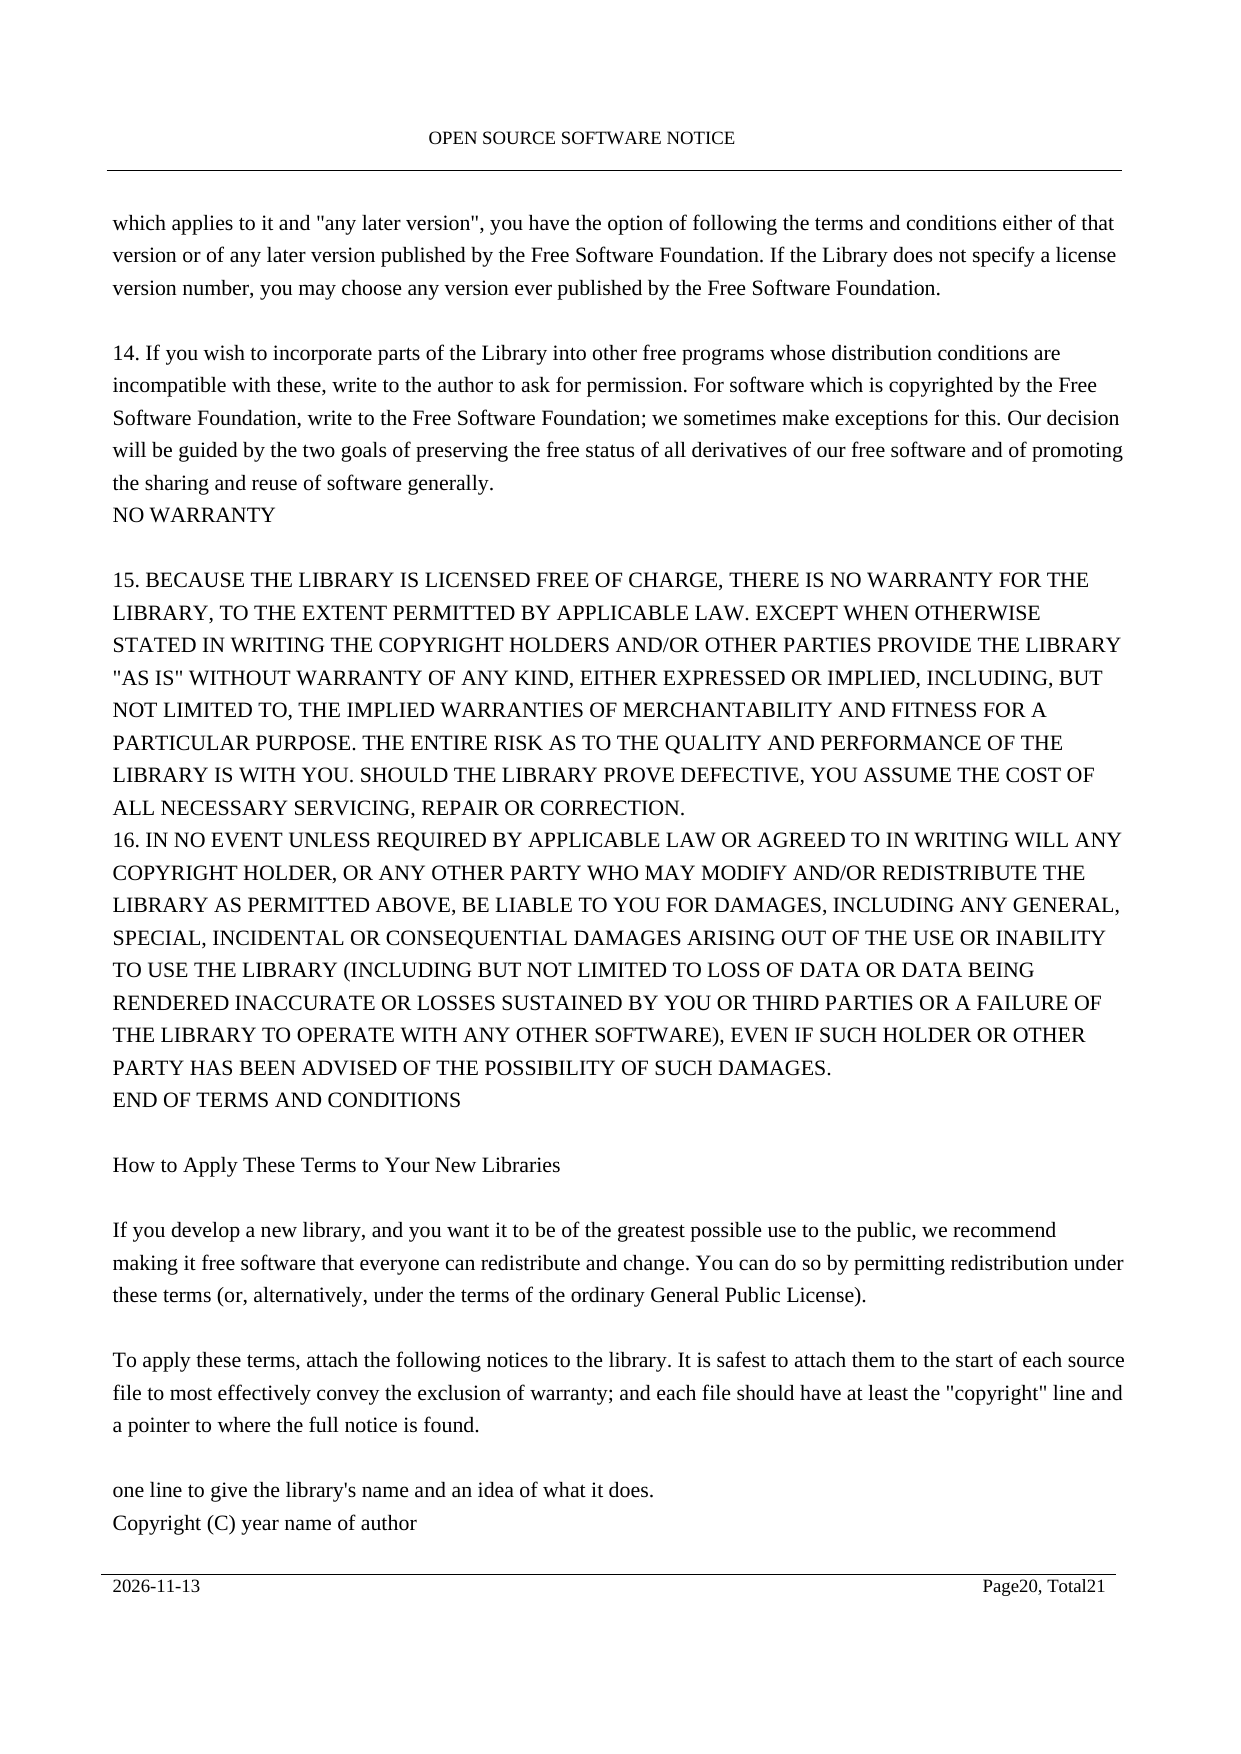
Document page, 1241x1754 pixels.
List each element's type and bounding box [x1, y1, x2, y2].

text [112, 206, 1128, 1539]
